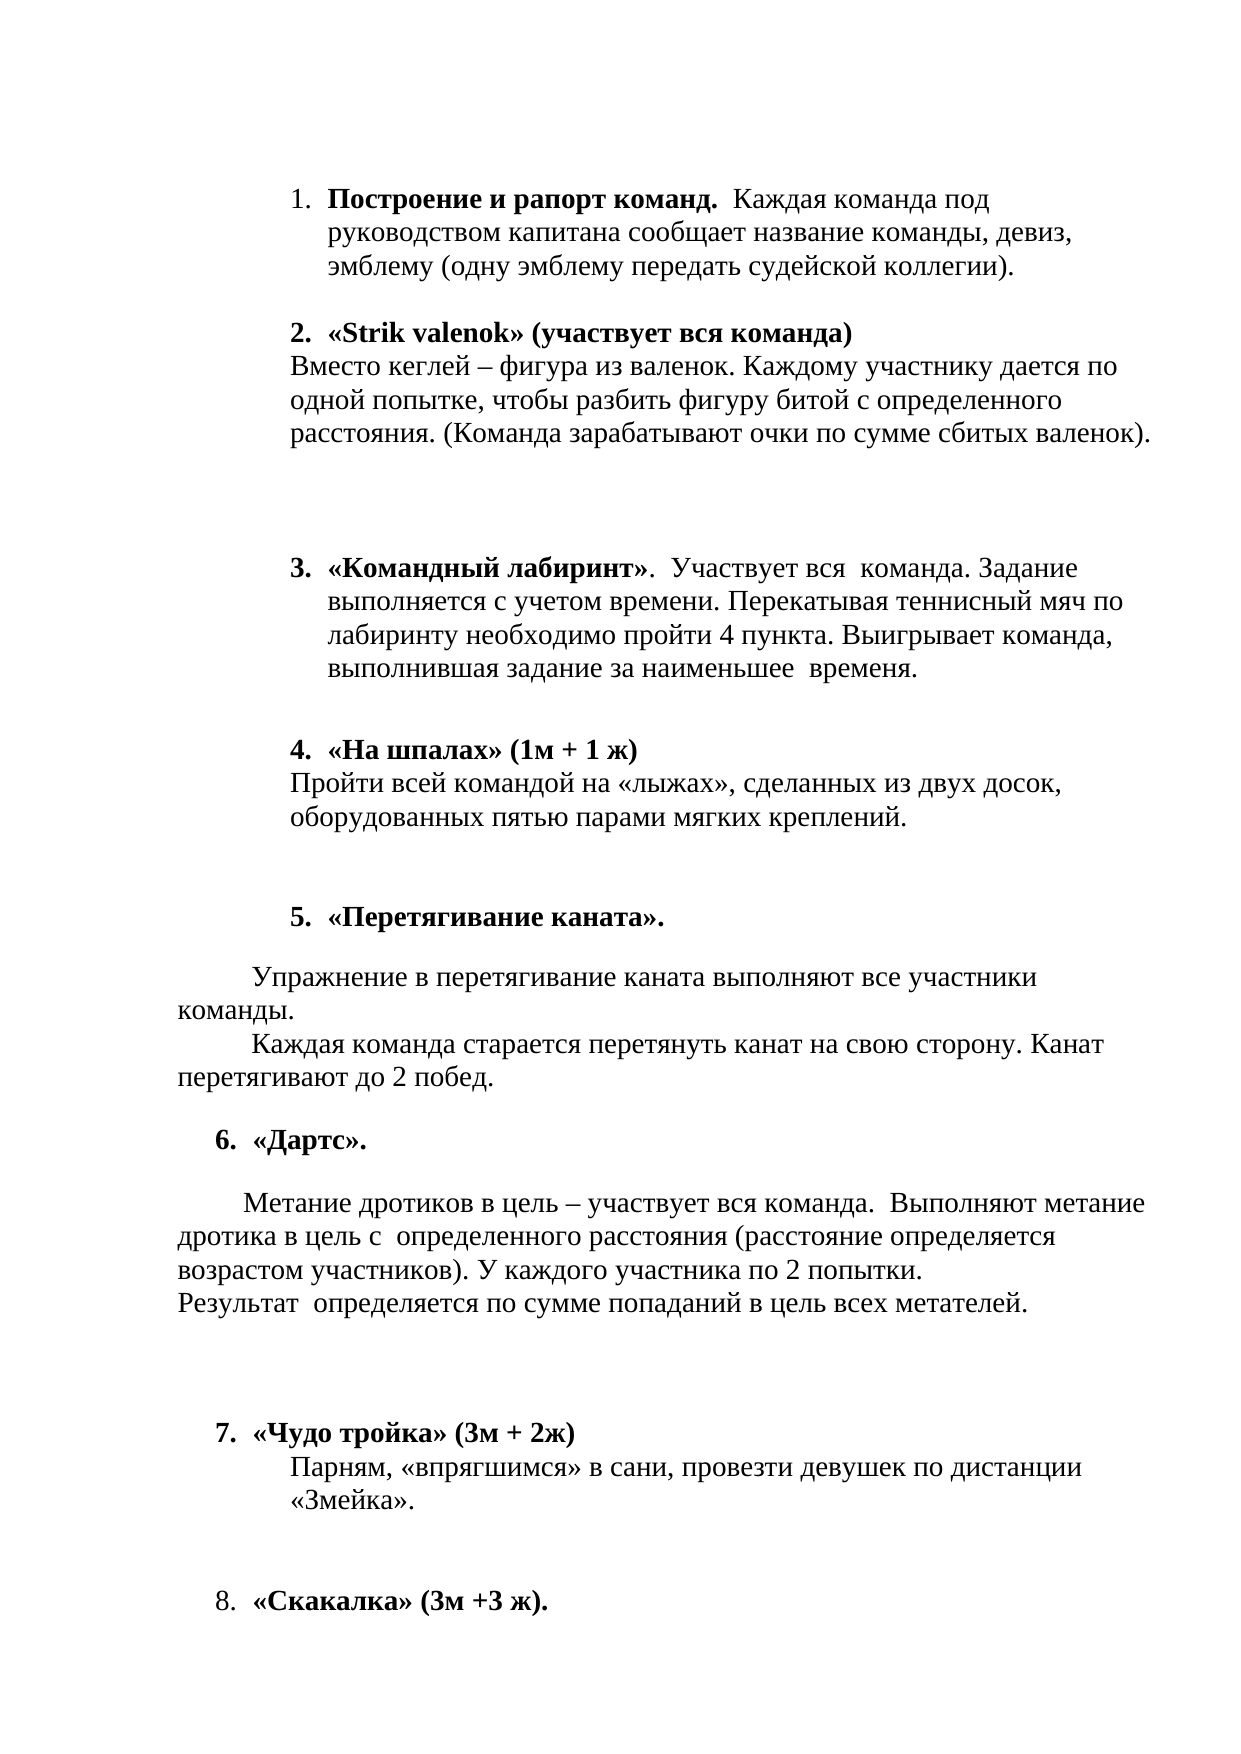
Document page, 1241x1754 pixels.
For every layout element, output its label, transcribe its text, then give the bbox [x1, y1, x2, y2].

list «Чудо тройка» (3м + 2ж) [215, 1415, 1152, 1449]
list «Командный лабиринт». Участвует вся команда. Задание выполняется с учетом времени. Перекатывая теннисный мяч по лабиринту необходимо пройти 4 пункта. Выигрывает команда, выполнившая задание за наименьшее временя. [290, 550, 1152, 684]
list «Скакалка» (3м +3 ж). [215, 1583, 1152, 1617]
list «Strik valenok» (участвует вся команда) [290, 315, 1152, 348]
text Упражнение в перетягивание каната выполняют все участники команды. [177, 959, 1152, 1026]
list Вместо кеглей – фигура из валенок. Каждому участнику дается по одной попытке, чтобы разбить фигуру битой с определенного расстояния. (Команда зарабатывают очки по сумме сбитых валенок). [290, 348, 1152, 449]
text Метание дротиков в цель – участвует вся команда. Выполняют метание дротика в цель с определенного расстояния (расстояние определяется возрастом участников). У каждого участника по 2 попытки. [177, 1185, 1152, 1286]
list «На шпалах» (1м + 1 ж) [290, 732, 1152, 765]
list Парням, «впрягшимся» в сани, провезти девушек по дистанции «Змейка». [290, 1449, 1152, 1516]
list «Дартс». [215, 1122, 1152, 1156]
list «Перетягивание каната». [290, 899, 1152, 933]
list Построение и рапорт команд. Каждая команда под руководством капитана сообщает название команды, девиз, эмблему (одну эмблему передать судейской коллегии). [290, 181, 1152, 281]
list Пройти всей командой на «лыжах», сделанных из двух досок, оборудованных пятью парами мягких креплений. [290, 765, 1152, 832]
text Результат определяется по сумме попаданий в цель всех метателей. [177, 1286, 1152, 1319]
text Каждая команда старается перетянуть канат на свою сторону. Канат перетягивают до 2 побед. [177, 1026, 1152, 1093]
